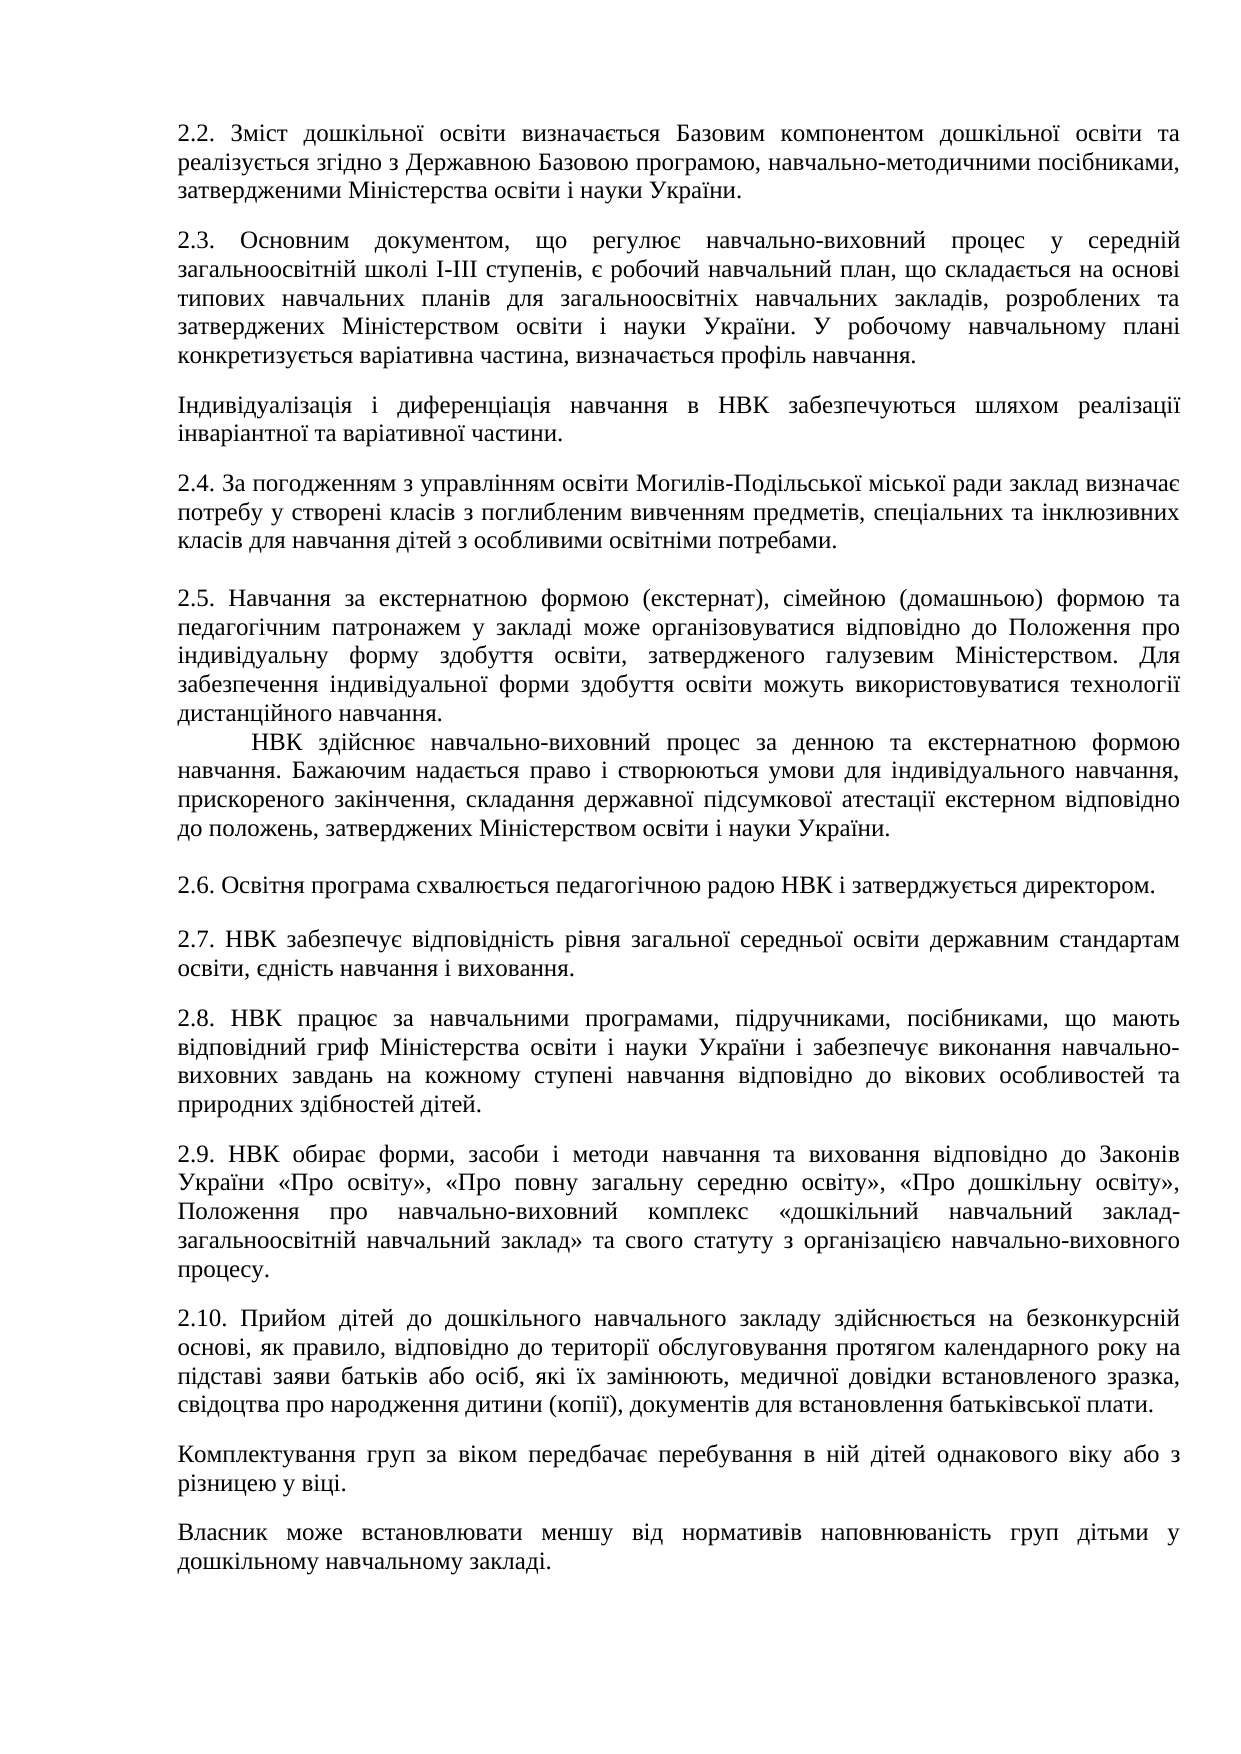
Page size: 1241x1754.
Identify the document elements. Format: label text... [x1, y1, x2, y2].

text Власник може встановлювати меншу від нормативів наповнюваність груп дітьми у дошкільному навчальному закладі. [177, 1517, 1181, 1575]
text 2.4. За погодженням з управлінням освіти Могилів-Подільської міської ради заклад визначає потребу у створені класів з поглибленим вивченням предметів, спеціальних та інклюзивних класів для навчання дітей з особливими освітніми потребами. [177, 468, 1181, 554]
text 2.5. Навчання за екстернатною формою (екстернат), сімейною (домашньою) формою та педагогічним патронажем у закладі може організовуватися відповідно до Положення про індивідуальну форму здобуття освіти, затвердженого галузевим Міністерством. Для забезпечення індивідуальної форми здобуття освіти можуть використовуватися технології дистанційного навчання. [177, 583, 1181, 727]
text 2.6. Освітня програма схвалюється педагогічною радою НВК і затверджується директором. [177, 871, 1181, 899]
text 2.7. НВК забезпечує відповідність рівня загальної середньої освіти державним стандартам освіти, єдність навчання і виховання. [177, 924, 1181, 982]
text 2.10. Прийом дітей до дошкільного навчального закладу здійснюється на безконкурсній основі, як правило, відповідно до території обслуговування протягом календарного року на підставі заяви батьків або осіб, які їх замінюють, медичної довідки встановленого зразка, свідоцтва про народження дитини (копії), документів для встановлення батьківської плати. [177, 1303, 1181, 1418]
text 2.9. НВК обирає форми, засоби і методи навчання та виховання відповідно до Законів України «Про освіту», «Про повну загальну середню освіту», «Про дошкільну освіту», Положення про навчально-виховний комплекс «дошкільний навчальний заклад-загальноосвітній навчальний заклад» та свого статуту з організацією навчально-виховного процесу. [177, 1139, 1181, 1282]
text 2.3. Основним документом, що регулює навчально-виховний процес у середній загальноосвітній школі І-ІІІ ступенів, є робочий навчальний план, що складається на основі типових навчальних планів для загальноосвітніх навчальних закладів, розроблених та затверджених Міністерством освіти і науки України. У робочому навчальному плані конкретизується варіативна частина, визначається профіль навчання. [177, 225, 1181, 369]
text 2.8. НВК працює за навчальними програмами, підручниками, посібниками, що мають відповідний гриф Міністерства освіти і науки України і забезпечує виконання навчально-виховних завдань на кожному ступені навчання відповідно до вікових особливостей та природних здібностей дітей. [177, 1003, 1181, 1118]
text 2.2. Зміст дошкільної освіти визначається Базовим компонентом дошкільної освіти та реалізується згідно з Державною Базовою програмою, навчально-методичними посібниками, затвердженими Міністерства освіти і науки України. [177, 118, 1181, 204]
text Комплектування груп за віком передбачає перебування в ній дітей однакового віку або з різницею у віці. [177, 1439, 1181, 1497]
text Індивідуалізація і диференціація навчання в НВК забезпечуються шляхом реалізації інваріантної та варіативної частини. [177, 390, 1181, 447]
text НВК здійснює навчально-виховний процес за денною та екстернатною формою навчання. Бажаючим надається право і створюються умови для індивідуального навчання, прискореного закінчення, складання державної підсумкової атестації екстерном відповідно до положень, затверджених Міністерством освіти і науки України. [177, 727, 1181, 842]
